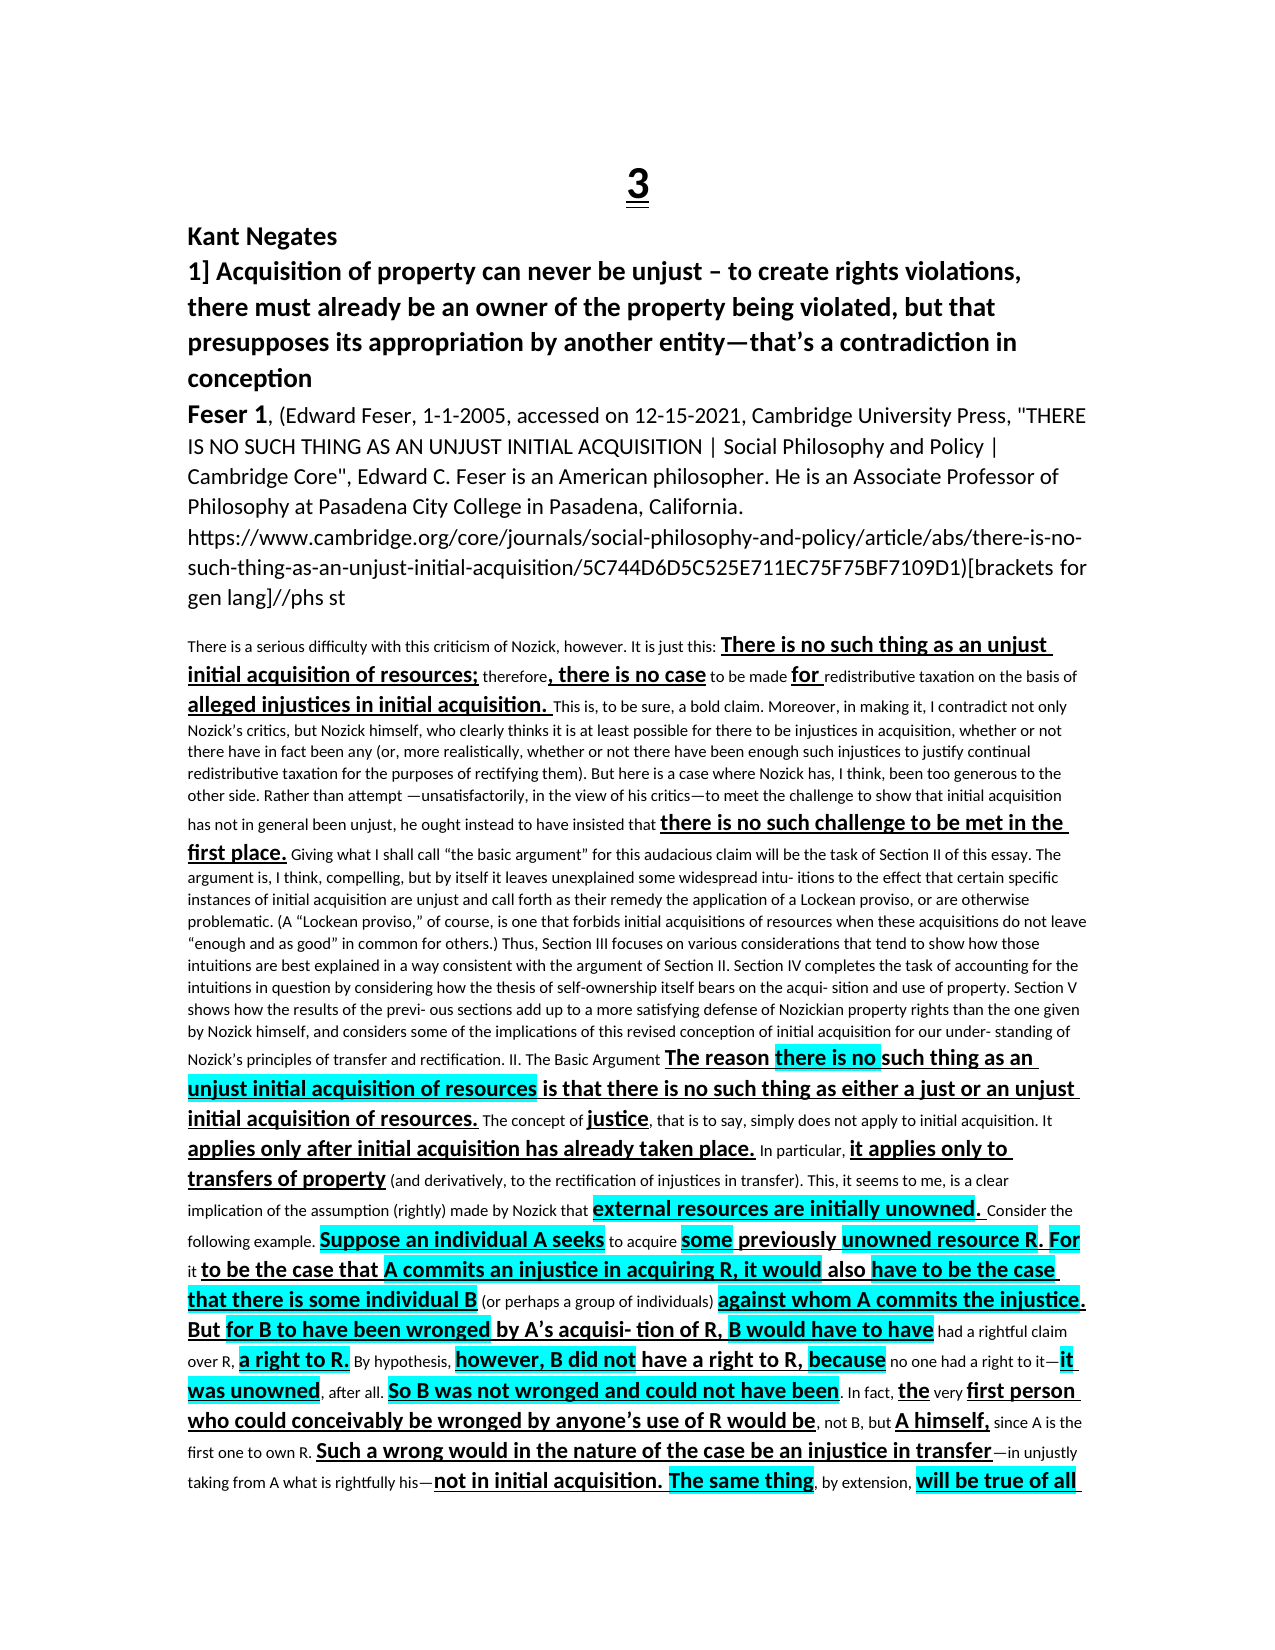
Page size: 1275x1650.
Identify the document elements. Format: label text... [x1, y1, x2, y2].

subtitle Kant Negates [187, 219, 1087, 252]
text Feser 1, (Edward Feser, 1-1-2005, accessed on 12-15-2021, Cambridge University Press, "THERE IS NO SUCH THING AS AN UNJUST INITIAL ACQUISITION | Social Philosophy and Policy | Cambridge Core", Edward C. Feser is an American philosopher. He is an Associate Professor of Philosophy at Pasadena City College in Pasadena, California. https://www.cambridge.org/core/journals/social-philosophy-and-policy/article/abs/there-is-no-such-thing-as-an-unjust-initial-acquisition/5C744D6D5C525E711EC75F75BF7109D1)[brackets for gen lang]//phs st [187, 397, 1087, 611]
subtitle 1] Acquisition of property can never be unjust – to create rights violations, there must already be an owner of the property being violated, but that presupposes its appropriation by another entity—that’s a contradiction in conception [187, 254, 1087, 394]
subtitle 3 [187, 154, 1087, 210]
